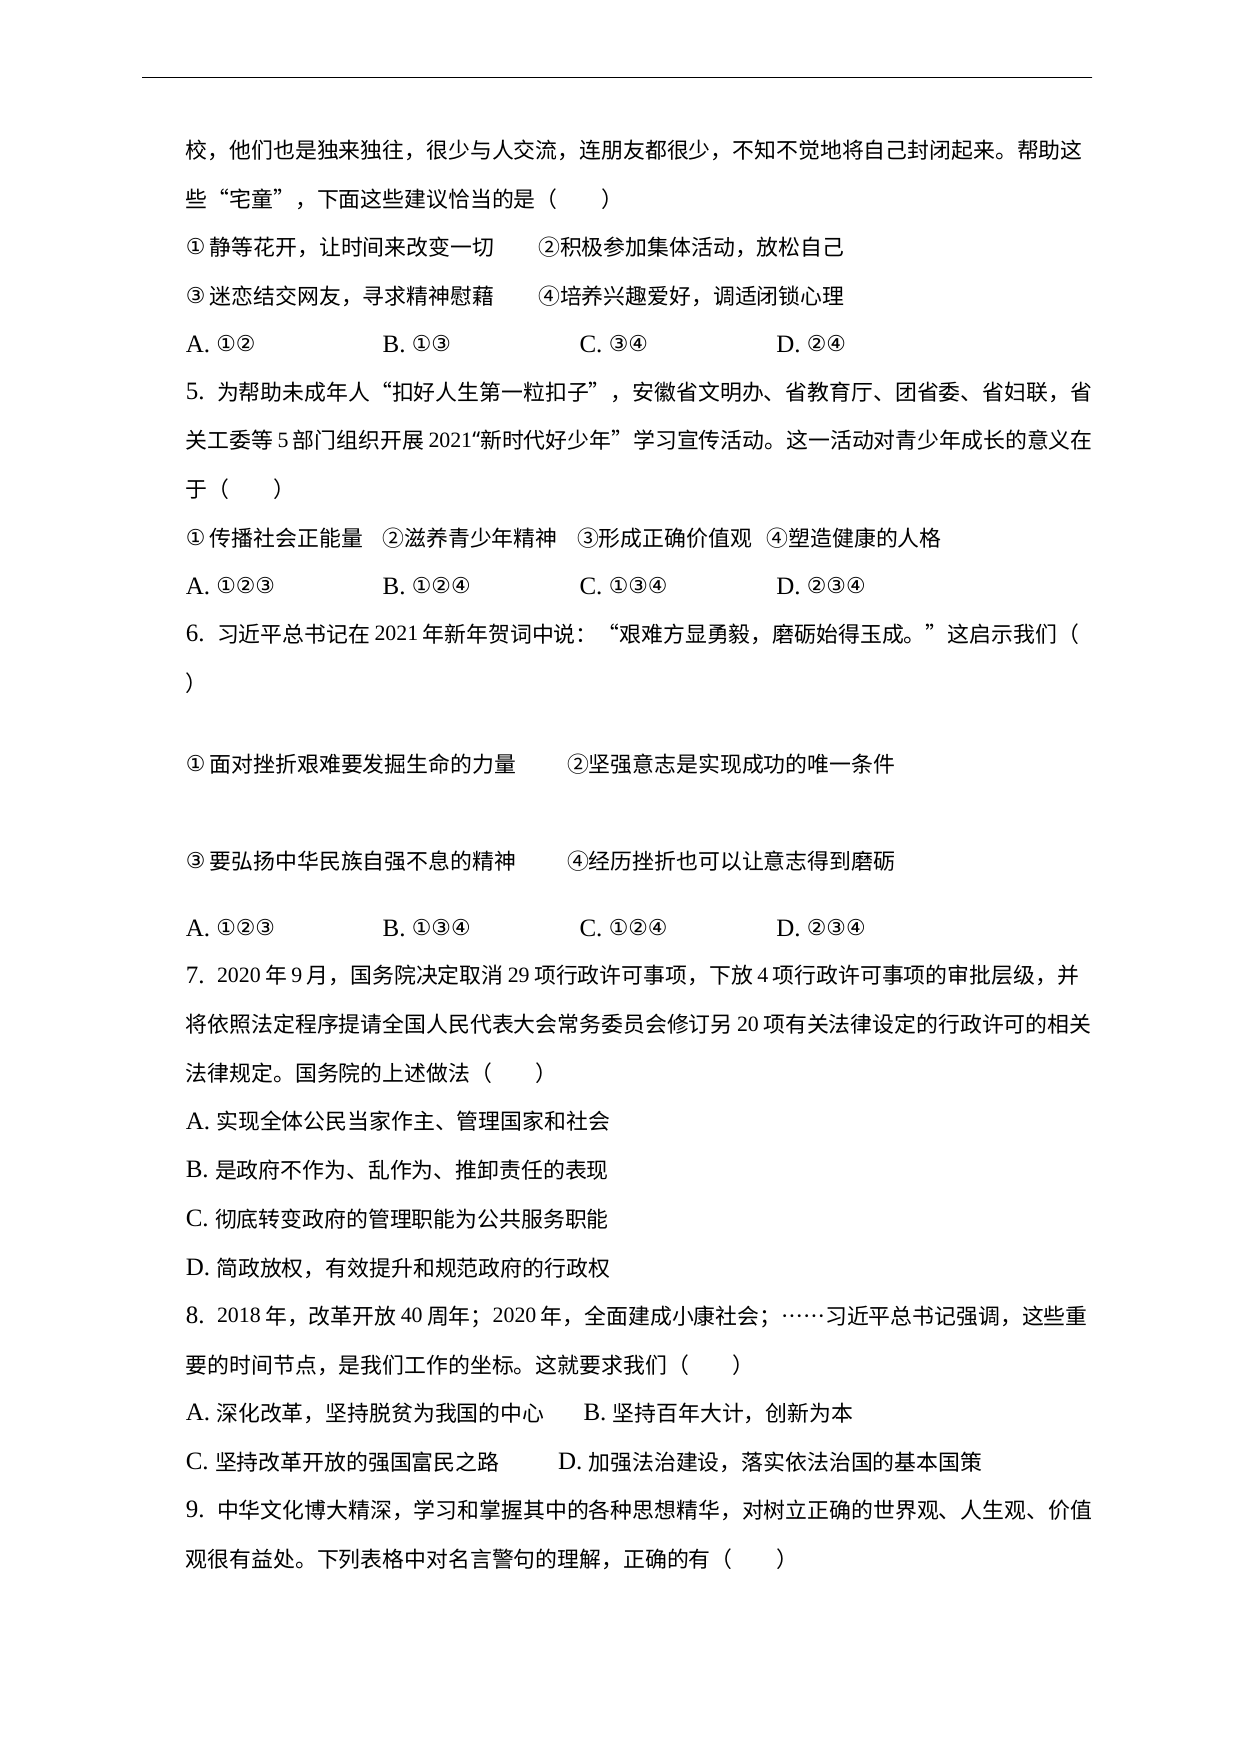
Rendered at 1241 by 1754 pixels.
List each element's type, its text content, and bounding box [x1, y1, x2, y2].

text 5. 为帮助未成年人“扣好人生第一粒扣子”，安徽省文明办、省教育厅、团省委、省妇联，省关工委等5部门组织开展2021“新时代好少年”学习宣传活动。这一活动对青少年成长的意义在于（ ） ①传播社会正能量 ②滋养青少年精神 ③形成正确价值观 ④塑造健康的人格 [186, 374, 1092, 553]
text 9. 中华文化博大精深，学习和掌握其中的各种思想精华，对树立正确的世界观、人生观、价值观很有益处。下列表格中对名言警句的理解，正确的有（ ） [186, 1493, 1092, 1574]
text A. 实现全体公民当家作主、管理国家和社会 B. 是政府不作为、乱作为、推卸责任的表现 C. 彻底转变政府的管理职能为公共服务职能 D. 简政放权，有效提升和规范政府的行政权 [186, 1104, 1092, 1283]
text A. ①②③ B. ①②④ C. ①③④ D. ②③④ [186, 569, 1092, 601]
text 8. 2018年，改革开放40周年；2020年，全面建成小康社会；……习近平总书记强调，这些重要的时间节点，是我们工作的坐标。这就要求我们（ ） [186, 1298, 1092, 1380]
text 7. 2020年9月，国务院决定取消29项行政许可事项，下放4项行政许可事项的审批层级，并将依照法定程序提请全国人民代表大会常务委员会修订另20项有关法律设定的行政许可的相关法律规定。国务院的上述做法（ ） [186, 958, 1092, 1088]
text A. 深化改革，坚持脱贫为我国的中心 B. 坚持百年大计，创新为本 C. 坚持改革开放的强国富民之路 D. 加强法治建设，落实依法治国的基本国策 [186, 1396, 1092, 1477]
text 6. 习近平总书记在2021年新年贺词中说：“艰难方显勇毅，磨砺始得玉成。”这启示我们（ ） ①面对挫折艰难要发掘生命的力量 ②坚强意志是实现成功的唯一条件 ③要弘扬中华民族自强不息的精神 ④经历挫折也可以让意志得到磨砺 [186, 616, 1092, 893]
text A. ①②③ B. ①③④ C. ①②④ D. ②③④ [186, 911, 1092, 943]
text A. ①② B. ①③ C. ③④ D. ②④ [186, 327, 1092, 359]
